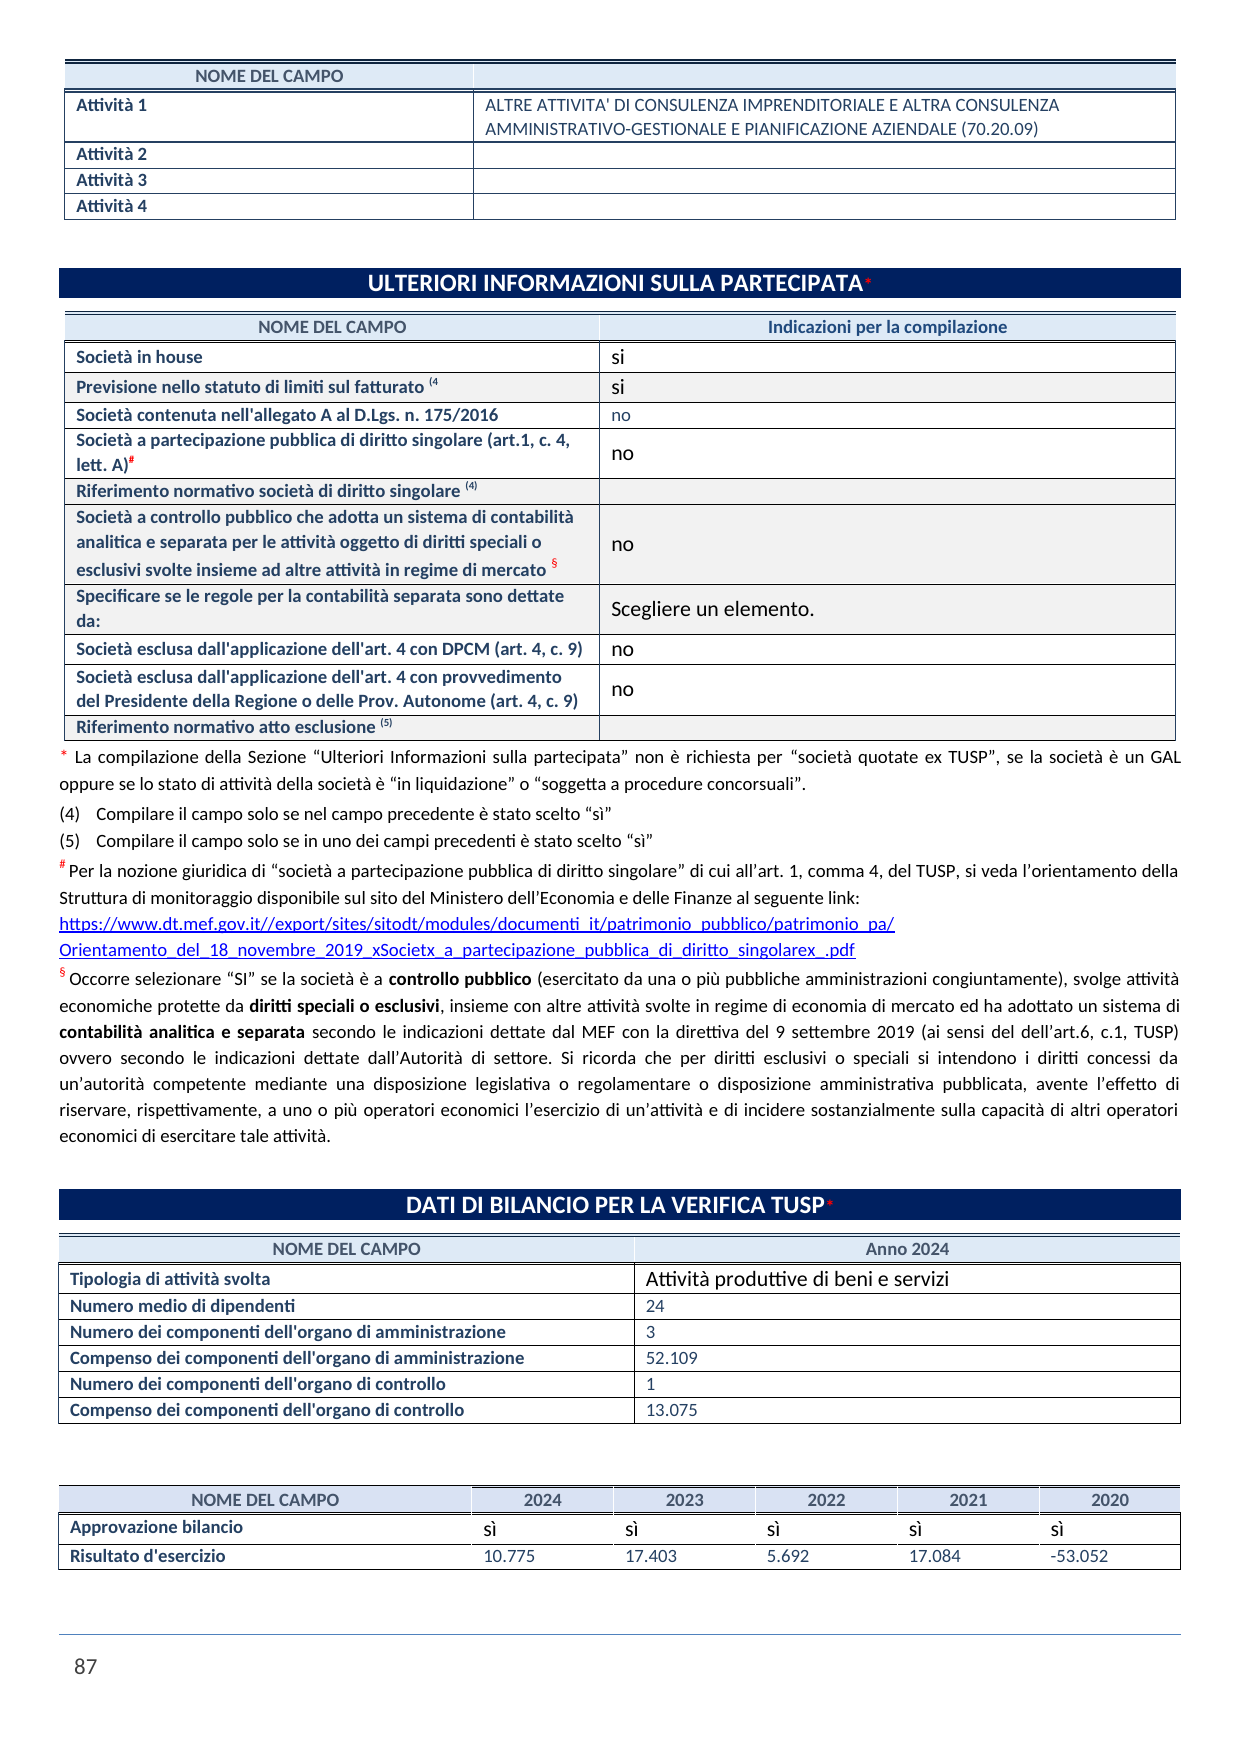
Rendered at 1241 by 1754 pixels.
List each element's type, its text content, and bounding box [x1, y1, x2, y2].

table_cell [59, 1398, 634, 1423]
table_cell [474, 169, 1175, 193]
list Compilare il campo solo se in uno dei campi precedenti è stato scelto “sì” [59, 829, 1181, 852]
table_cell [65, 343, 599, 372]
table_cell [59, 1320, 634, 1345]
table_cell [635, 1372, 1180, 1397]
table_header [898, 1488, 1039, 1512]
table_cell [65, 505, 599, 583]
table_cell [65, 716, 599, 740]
text DATI DI BILANCIO PER LA VERIFICA TUSP* [59, 1189, 1181, 1220]
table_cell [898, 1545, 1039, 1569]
text ULTERIORI INFORMAZIONI SULLA PARTECIPATA* [644, 268, 1181, 298]
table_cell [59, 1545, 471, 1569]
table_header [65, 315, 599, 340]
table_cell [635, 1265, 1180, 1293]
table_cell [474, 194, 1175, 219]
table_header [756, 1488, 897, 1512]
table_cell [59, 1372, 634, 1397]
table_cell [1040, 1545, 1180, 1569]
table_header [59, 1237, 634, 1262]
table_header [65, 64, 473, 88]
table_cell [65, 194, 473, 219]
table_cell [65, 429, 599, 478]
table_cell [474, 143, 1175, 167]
text § Occorre selezionare “SI” se la società è a controllo pubblico (esercitato da una o più pubbliche amministrazioni congiuntamente), svolge attività economiche protette da diritti speciali o esclusivi, insieme con altre attività svolte in regime di economia di mercato ed ha adottato un sistema di contabilità analitica e separata secondo le indicazioni dettate dal MEF con la direttiva del 9 settembre 2019 (ai sensi del dell’art.6, c.1, TUSP) ovvero secondo le indicazioni dettate dall’Autorità di settore. Si ricorda che per diritti esclusivi o speciali si intendono i diritti concessi da un’autorità competente mediante una disposizione legislativa o regolamentare o disposizione amministrativa pubblicata, avente l’effetto di riservare, rispettivamente, a uno o più operatori economici l’esercizio di un’attività e di incidere sostanzialmente sulla capacità di altri operatori economici di esercitare tale attività. [59, 964, 1181, 1147]
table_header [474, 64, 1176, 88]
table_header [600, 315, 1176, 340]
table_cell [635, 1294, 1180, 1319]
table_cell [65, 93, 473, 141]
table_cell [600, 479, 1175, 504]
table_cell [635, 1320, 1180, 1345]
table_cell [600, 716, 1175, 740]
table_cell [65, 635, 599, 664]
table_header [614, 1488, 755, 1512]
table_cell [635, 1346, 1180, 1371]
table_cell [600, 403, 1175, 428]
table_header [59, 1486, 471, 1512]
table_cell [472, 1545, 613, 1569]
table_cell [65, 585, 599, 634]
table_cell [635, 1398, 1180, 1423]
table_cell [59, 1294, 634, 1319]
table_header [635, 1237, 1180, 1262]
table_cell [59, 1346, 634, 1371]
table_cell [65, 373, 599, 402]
text https://www.dt.mef.gov.it//export/sites/sitodt/modules/documenti_it/patrimonio_pubblico/patrimonio_pa/Orientamento_del_18_novembre_2019_xSocietx_a_partecipazione_pubblica_di_diritto_singolarex_.pdf [59, 912, 1181, 961]
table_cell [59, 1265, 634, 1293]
text # Per la nozione giuridica di “società a partecipazione pubblica di diritto singolare” di cui all’art. 1, comma 4, del TUSP, si veda l’orientamento della Struttura di monitoraggio disponibile sul sito del Ministero dell’Economia e delle Finanze al seguente link: [59, 856, 1181, 909]
list Compilare il campo solo se nel campo precedente è stato scelto “sì” [59, 802, 1181, 825]
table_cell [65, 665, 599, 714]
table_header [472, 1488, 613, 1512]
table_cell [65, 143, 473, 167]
text ULTERIORI INFORMAZIONI SULLA PARTECIPATA* [59, 268, 638, 298]
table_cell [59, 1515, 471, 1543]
text * La compilazione della Sezione “Ulteriori Informazioni sulla partecipata” non è richiesta per “società quotate ex TUSP”, se la società è un GAL oppure se lo stato di attività della società è “in liquidazione” o “soggetta a procedure concorsuali”. [59, 746, 1181, 794]
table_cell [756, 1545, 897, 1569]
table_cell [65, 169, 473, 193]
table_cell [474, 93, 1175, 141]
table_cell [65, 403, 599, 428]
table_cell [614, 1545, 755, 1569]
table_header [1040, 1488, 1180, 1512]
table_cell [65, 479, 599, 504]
